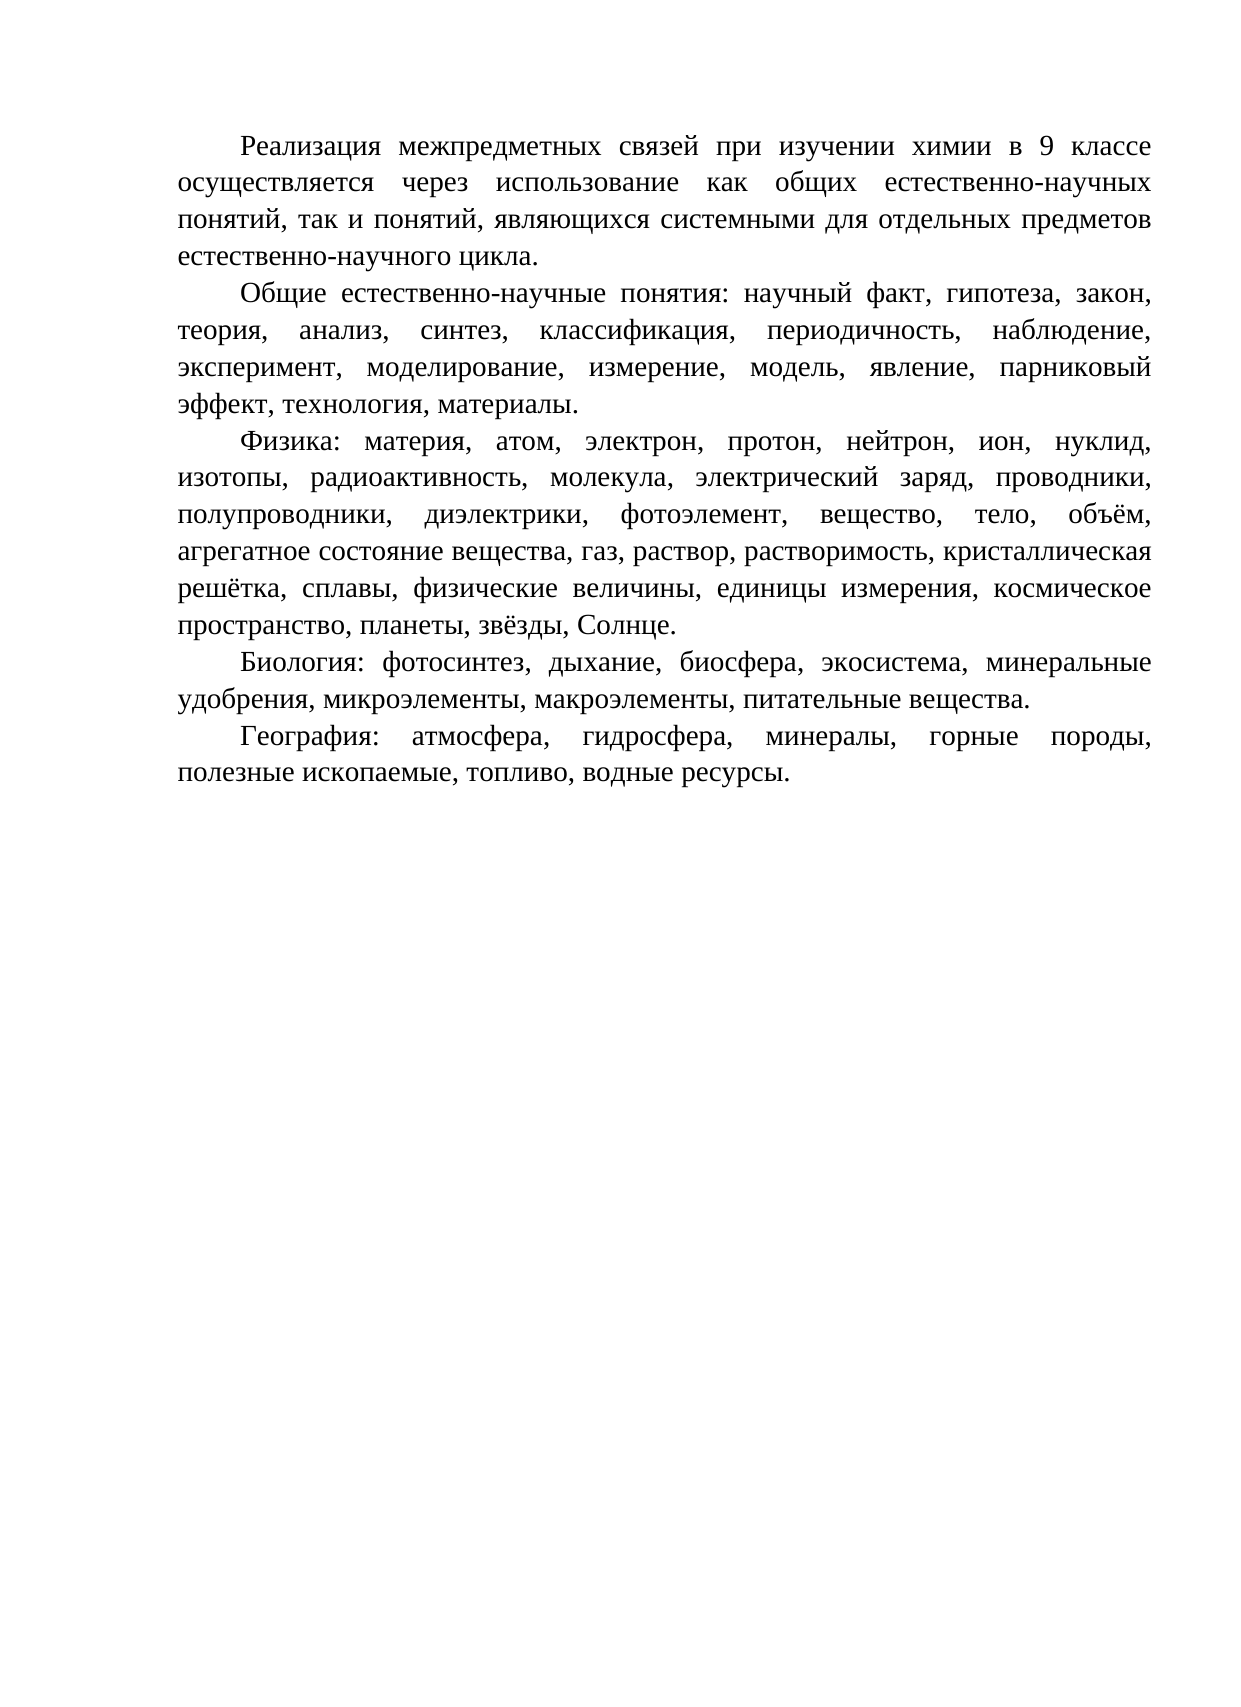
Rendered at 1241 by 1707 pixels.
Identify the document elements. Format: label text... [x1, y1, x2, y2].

text География: атмосфера, гидросфера, минералы, горные породы, полезные ископаемые, топливо, водные ресурсы. [177, 718, 1152, 788]
text Реализация межпредметных связей при изучении химии в 9 классе осуществляется через использование как общих естественно-научных понятий, так и понятий, являющихся системными для отдельных предметов естественно­-научного цикла. [177, 128, 1152, 272]
text Биология: фотосинтез, дыхание, биосфера, экосистема, минеральные удобрения, микроэлементы, макроэлементы, питательные вещества. [177, 644, 1152, 714]
text Физика: материя, атом, электрон, протон, нейтрон, ион, нуклид, изотопы, радиоактивность, молекула, электрический заряд, проводники, полупроводники, диэлектрики, фотоэлемент, вещество, тело, объём, агрегатное состояние вещества, газ, раствор, растворимость, кристаллическая решётка, сплавы, физические величины, единицы измерения, космическое пространство, планеты, звёзды, Солнце. [177, 423, 1152, 641]
text Общие естественно-научные понятия: научный факт, гипотеза, закон, теория, анализ, синтез, классификация, периодичность, наблюдение, эксперимент, моделирование, измерение, модель, явление, парниковый эффект, технология, материалы. [177, 275, 1152, 419]
